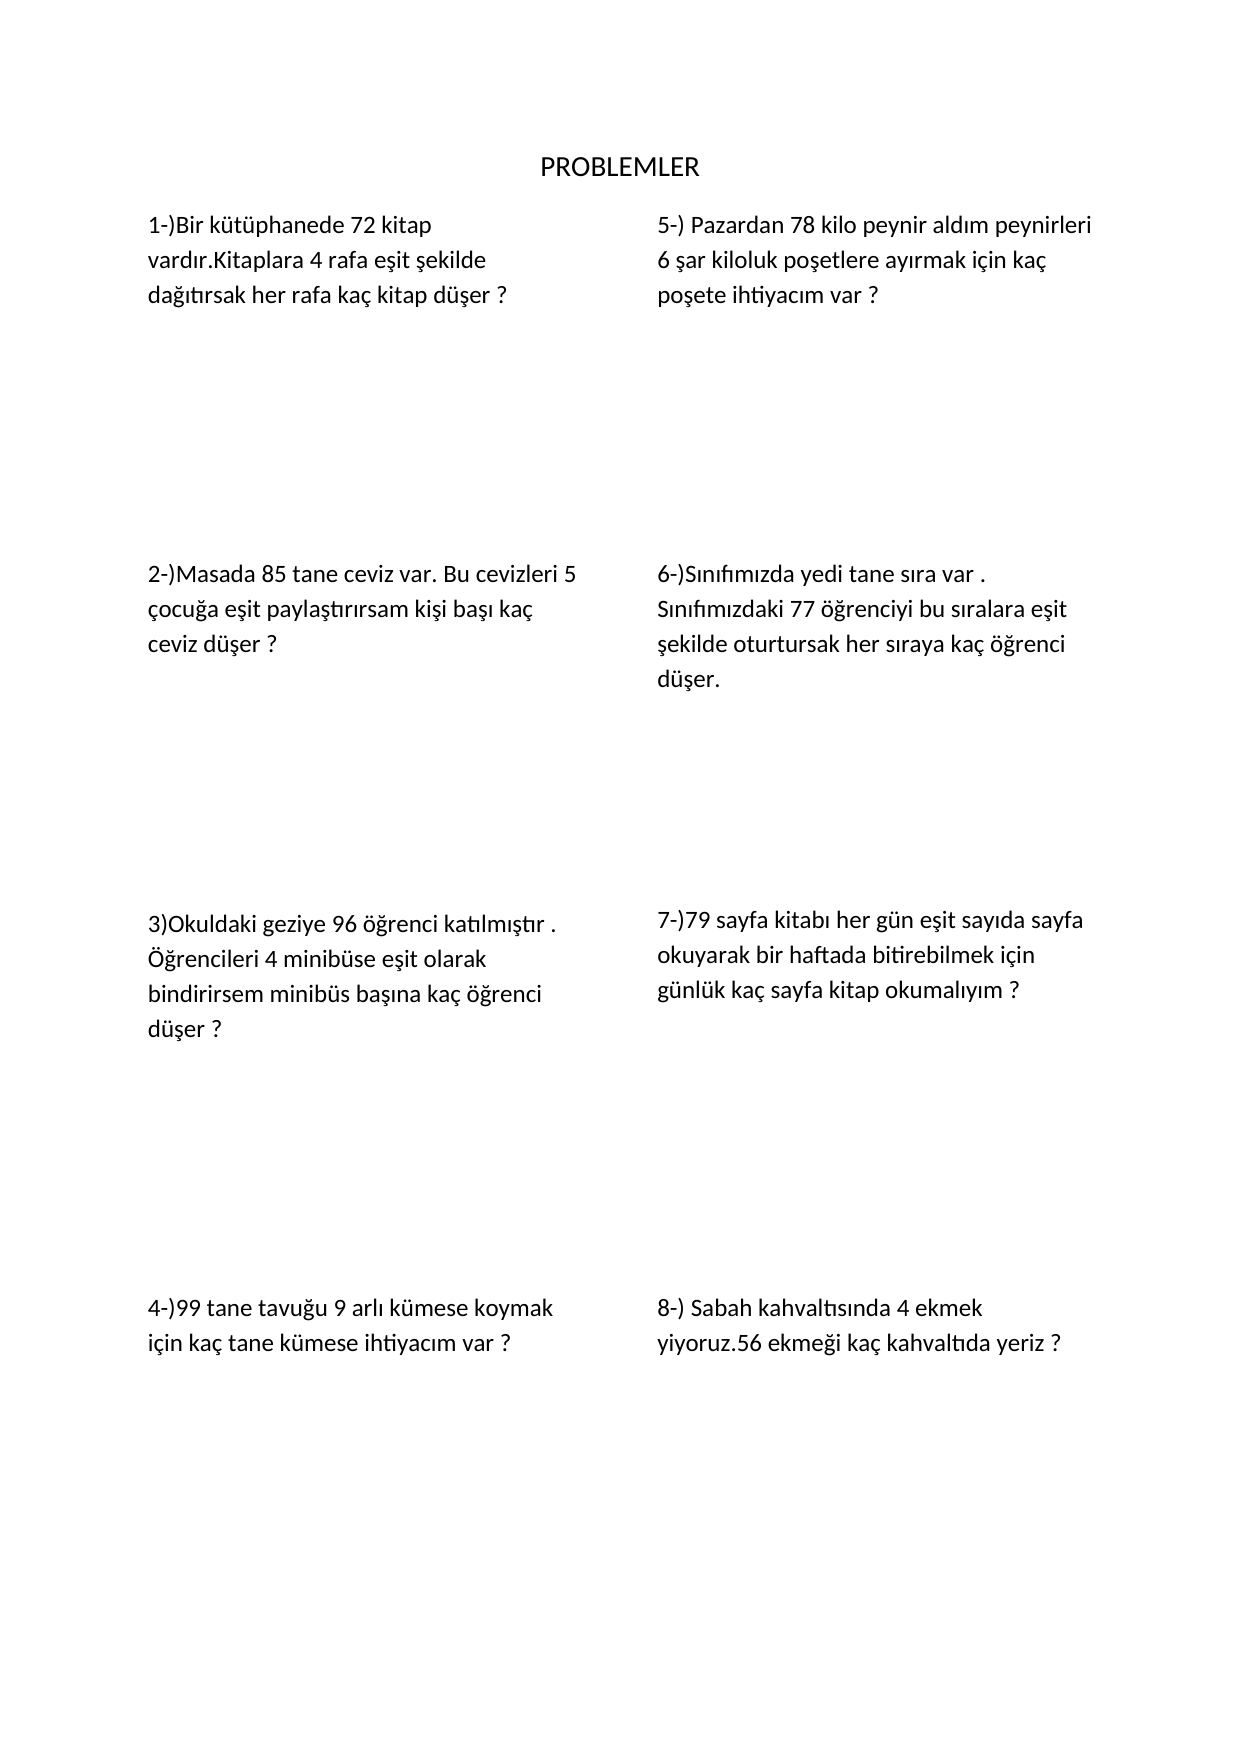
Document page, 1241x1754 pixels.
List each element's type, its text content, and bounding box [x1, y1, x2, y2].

text 8-) Sabah kahvaltısında 4 ekmek yiyoruz.56 ekmeği kaç kahvaltıda yeriz ? [657, 1292, 1093, 1358]
text 4-)99 tane tavuğu 9 arlı kümese koymak için kaç tane kümese ihtiyacım var ? [148, 1292, 583, 1357]
text 6-)Sınıfımızda yedi tane sıra var . Sınıfımızdaki 77 öğrenciyi bu sıralara eşit şekilde oturtursak her sıraya kaç öğrenci düşer. [657, 558, 1093, 694]
text 3)Okuldaki geziye 96 öğrenci katılmıştır . Öğrencileri 4 minibüse eşit olarak bindirirsem minibüs başına kaç öğrenci düşer ? [148, 908, 583, 1043]
text PROBLEMLER [148, 148, 1093, 183]
text 1-)Bir kütüphanede 72 kitap vardır.Kitaplara 4 rafa eşit şekilde dağıtırsak her rafa kaç kitap düşer ? [148, 209, 583, 310]
text 5-) Pazardan 78 kilo peynir aldım peynirleri 6 şar kiloluk poşetlere ayırmak için kaç poşete ihtiyacım var ? [657, 209, 1093, 310]
text 2-)Masada 85 tane ceviz var. Bu cevizleri 5 çocuğa eşit paylaştırırsam kişi başı kaç ceviz düşer ? [148, 558, 583, 659]
text 7-)79 sayfa kitabı her gün eşit sayıda sayfa okuyarak bir haftada bitirebilmek için günlük kaç sayfa kitap okumalıyım ? [657, 904, 1093, 1005]
